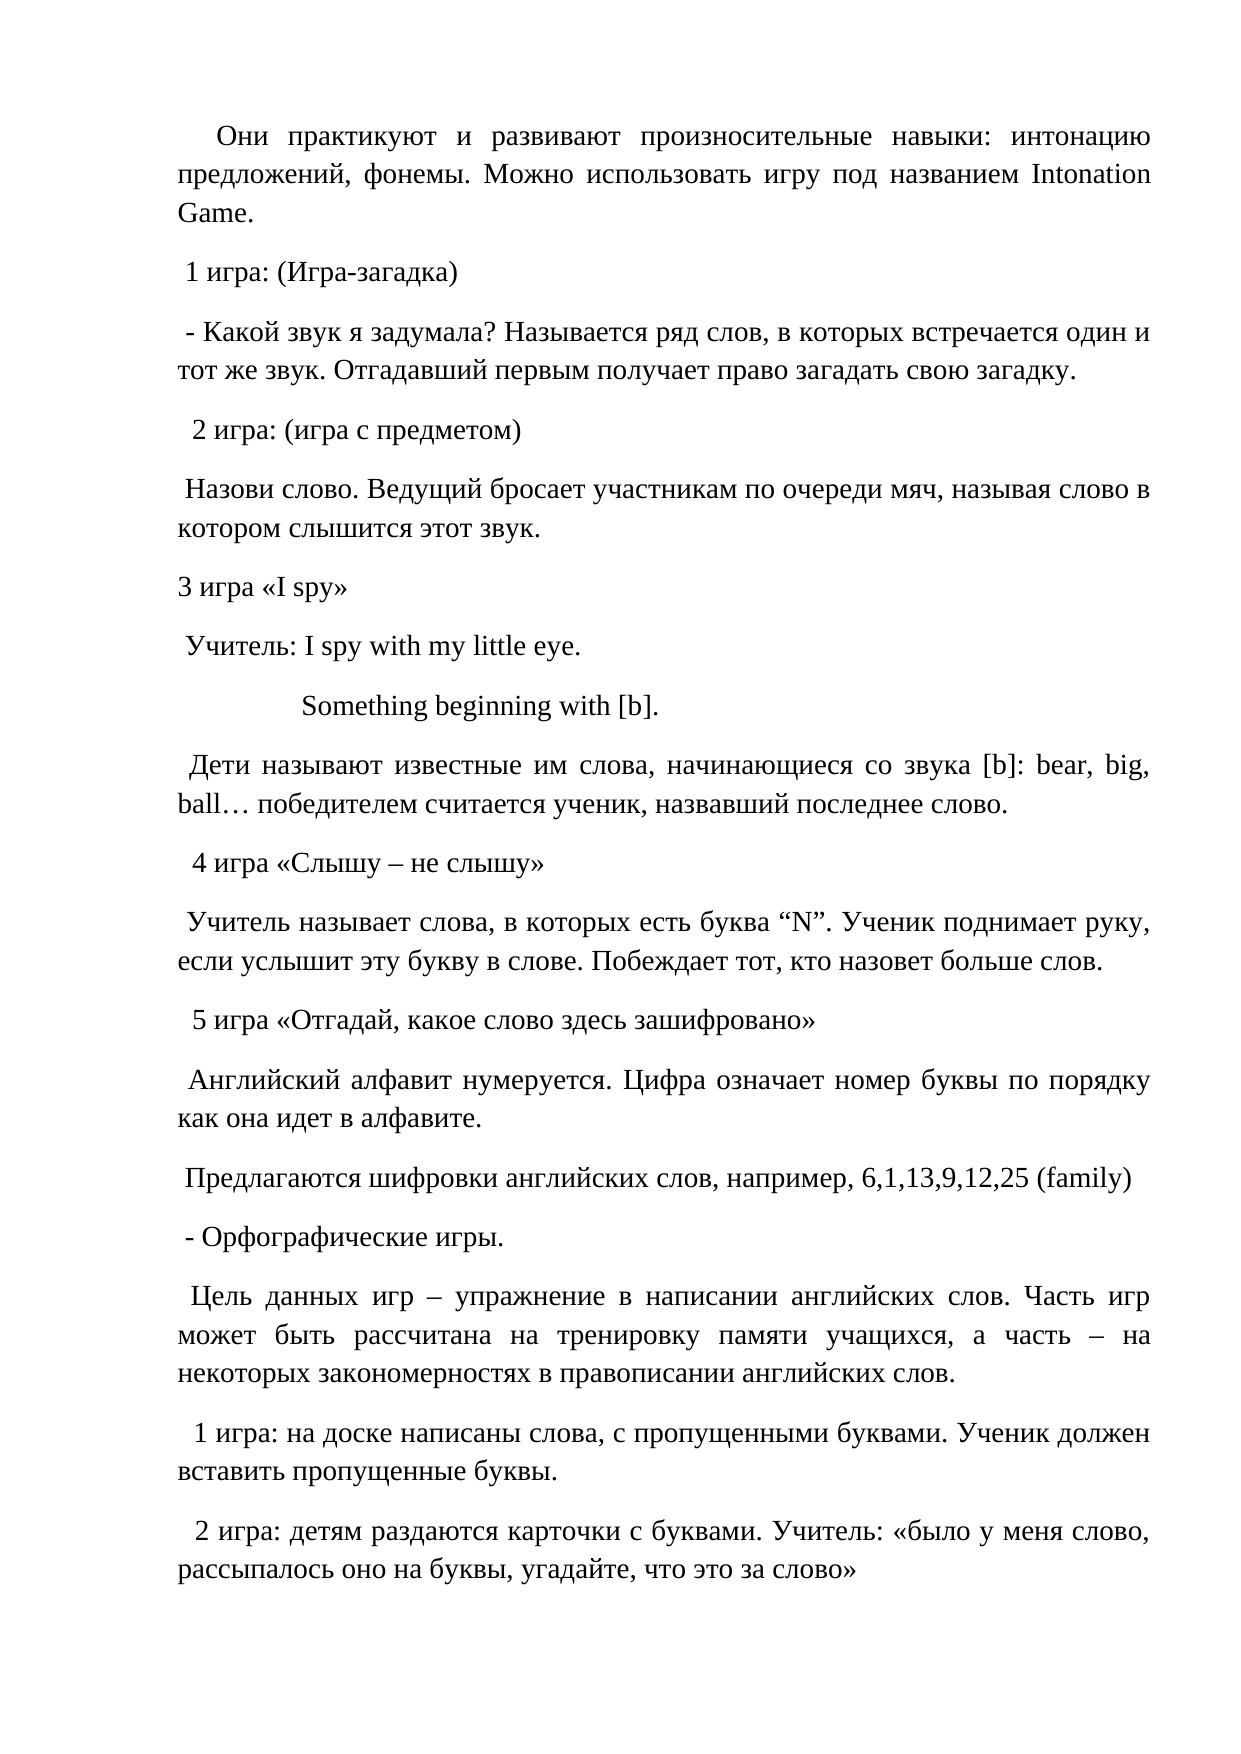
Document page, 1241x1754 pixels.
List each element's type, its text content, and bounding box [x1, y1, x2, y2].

text 1 игра: на доске написаны слова, с пропущенными буквами. Ученик должен вставить пропущенные буквы. [177, 1415, 1152, 1487]
text Something beginning with [b]. [177, 688, 1152, 721]
text 5 игра «Отгадай, какое слово здесь зашифровано» [177, 1002, 1152, 1036]
text - Орфографические игры. [177, 1219, 1152, 1253]
text 4 игра «Слышу – не слышу» [177, 845, 1152, 879]
text Предлагаются шифровки английских слов, например, 6,1,13,9,12,25 (family) [177, 1160, 1152, 1193]
text 1 игра: (Игра-загадка) [177, 254, 1152, 288]
text 2 игра: (игра с предметом) [177, 412, 1152, 445]
text Назови слово. Ведущий бросает участникам по очереди мяч, называя слово в котором слышится этот звук. [177, 471, 1152, 543]
text Учитель называет слова, в которых есть буква “N”. Ученик поднимает руку, если услышит эту букву в слове. Побеждает тот, кто назовет больше слов. [177, 904, 1152, 977]
text Английский алфавит нумеруется. Цифра означает номер буквы по порядку как она идет в алфавите. [177, 1062, 1152, 1134]
text - Какой звук я задумала? Называется ряд слов, в которых встречается один и тот же звук. Отгадавший первым получает право загадать свою загадку. [177, 314, 1152, 386]
text Учитель: I spy with my little eye. [177, 628, 1152, 662]
text 3 игра «I spy» [177, 569, 1152, 603]
text 2 игра: детям раздаются карточки с буквами. Учитель: «было у меня слово, рассыпалось оно на буквы, угадайте, что это за слово» [177, 1513, 1152, 1585]
text Цель данных игр – упражнение в написании английских слов. Часть игр может быть рассчитана на тренировку памяти учащихся, а часть – на некоторых закономерностях в правописании английских слов. [177, 1278, 1152, 1389]
text Они практикуют и развивают произносительные навыки: интонацию предложений, фонемы. Можно использовать игру под названием Intonation Game. [177, 118, 1152, 229]
text Дети называют известные им слова, начинающиеся со звука [b]: bear, big, ball… победителем считается ученик, назвавший последнее слово. [177, 747, 1152, 819]
